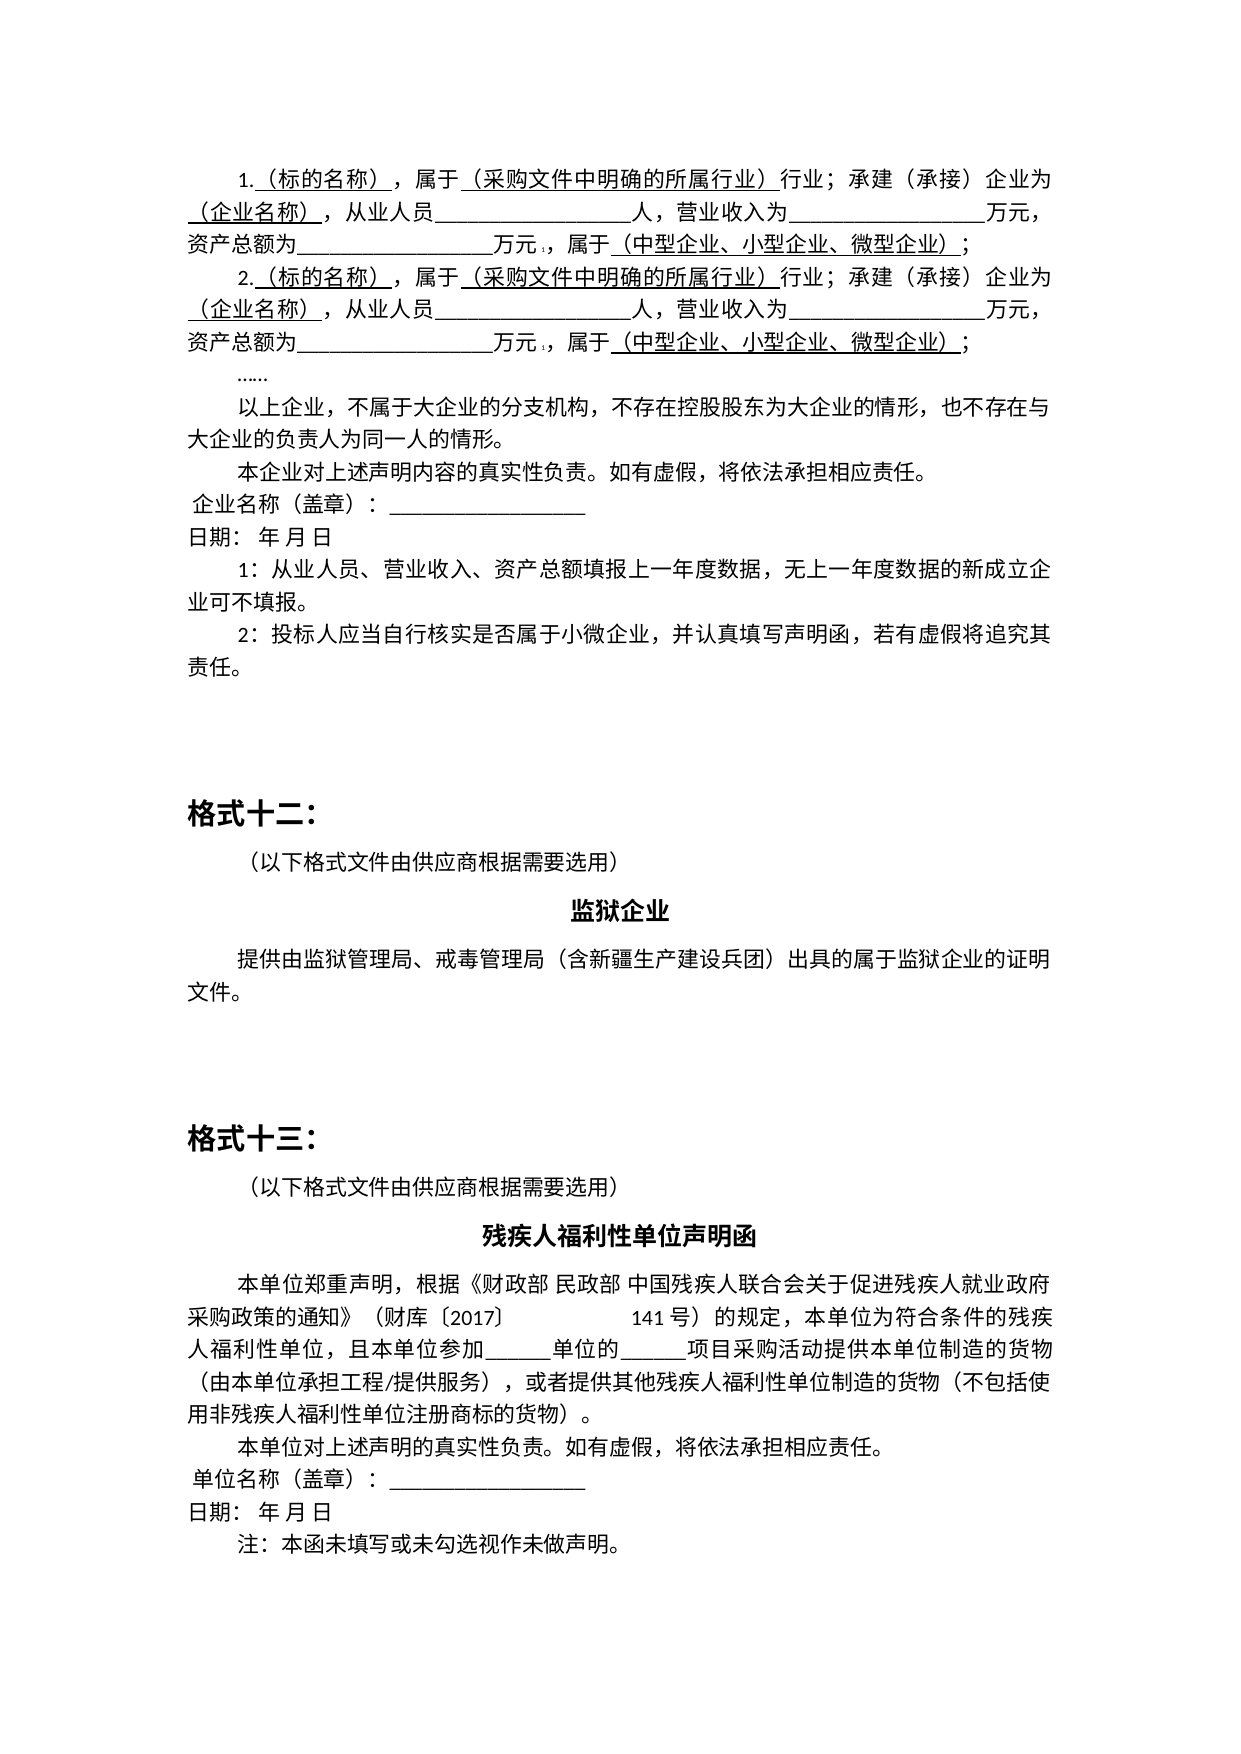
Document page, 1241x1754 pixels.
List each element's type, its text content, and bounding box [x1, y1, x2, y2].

text （以下格式文件由供应商根据需要选用） [187, 1169, 1053, 1202]
text 本单位郑重声明，根据《财政部 民政部 中国残疾人联合会关于促进残疾人就业政府采购政策的通知》（财库〔2017〕 141号）的规定，本单位为符合条件的残疾人福利性单位，且本单位参加______单位的______项目采购活动提供本单位制造的货物（由本单位承担工程/提供服务），或者提供其他残疾人福利性单位制造的货物（不包括使用非残疾人福利性单位注册商标的货物）。 [187, 1267, 1053, 1429]
text 格式十三： [187, 1104, 1053, 1169]
text 提供由监狱管理局、戒毒管理局（含新疆生产建设兵团）出具的属于监狱企业的证明文件。 [187, 942, 1053, 1007]
text 2.（标的名称），属于（采购文件中明确的所属行业）行业；承建（承接）企业为（企业名称），从业人员__________________人，营业收入为__________________万元，资产总额为__________________万元1，属于（中型企业、小型企业、微型企业）； [187, 259, 1053, 357]
text 本企业对上述声明内容的真实性负责。如有虚假，将依法承担相应责任。 [187, 454, 1053, 487]
text 单位名称（盖章）：__________________ [187, 1462, 1053, 1494]
text 1.（标的名称），属于（采购文件中明确的所属行业）行业；承建（承接）企业为（企业名称），从业人员__________________人，营业收入为__________________万元，资产总额为__________________万元1，属于（中型企业、小型企业、微型企业）； [187, 162, 1053, 259]
text 残疾人福利性单位声明函 [187, 1202, 1053, 1267]
text 本单位对上述声明的真实性负责。如有虚假，将依法承担相应责任。 [187, 1429, 1053, 1462]
text 1：从业人员、营业收入、资产总额填报上一年度数据，无上一年度数据的新成立企业可不填报。 [187, 552, 1053, 617]
text 格式十二： [187, 779, 1053, 844]
text （以下格式文件由供应商根据需要选用） [187, 844, 1053, 877]
text 2：投标人应当自行核实是否属于小微企业，并认真填写声明函，若有虚假将追究其责任。 [187, 617, 1053, 682]
text 以上企业，不属于大企业的分支机构，不存在控股股东为大企业的情形，也不存在与大企业的负责人为同一人的情形。 [187, 389, 1053, 454]
text …… [187, 357, 1053, 389]
text 企业名称（盖章）：__________________ [187, 487, 1053, 519]
text 日期： 年 月 日 [187, 1494, 1053, 1527]
text 注：本函未填写或未勾选视作未做声明。 [187, 1527, 1053, 1559]
text 日期： 年 月 日 [187, 519, 1053, 552]
text 监狱企业 [187, 877, 1053, 942]
